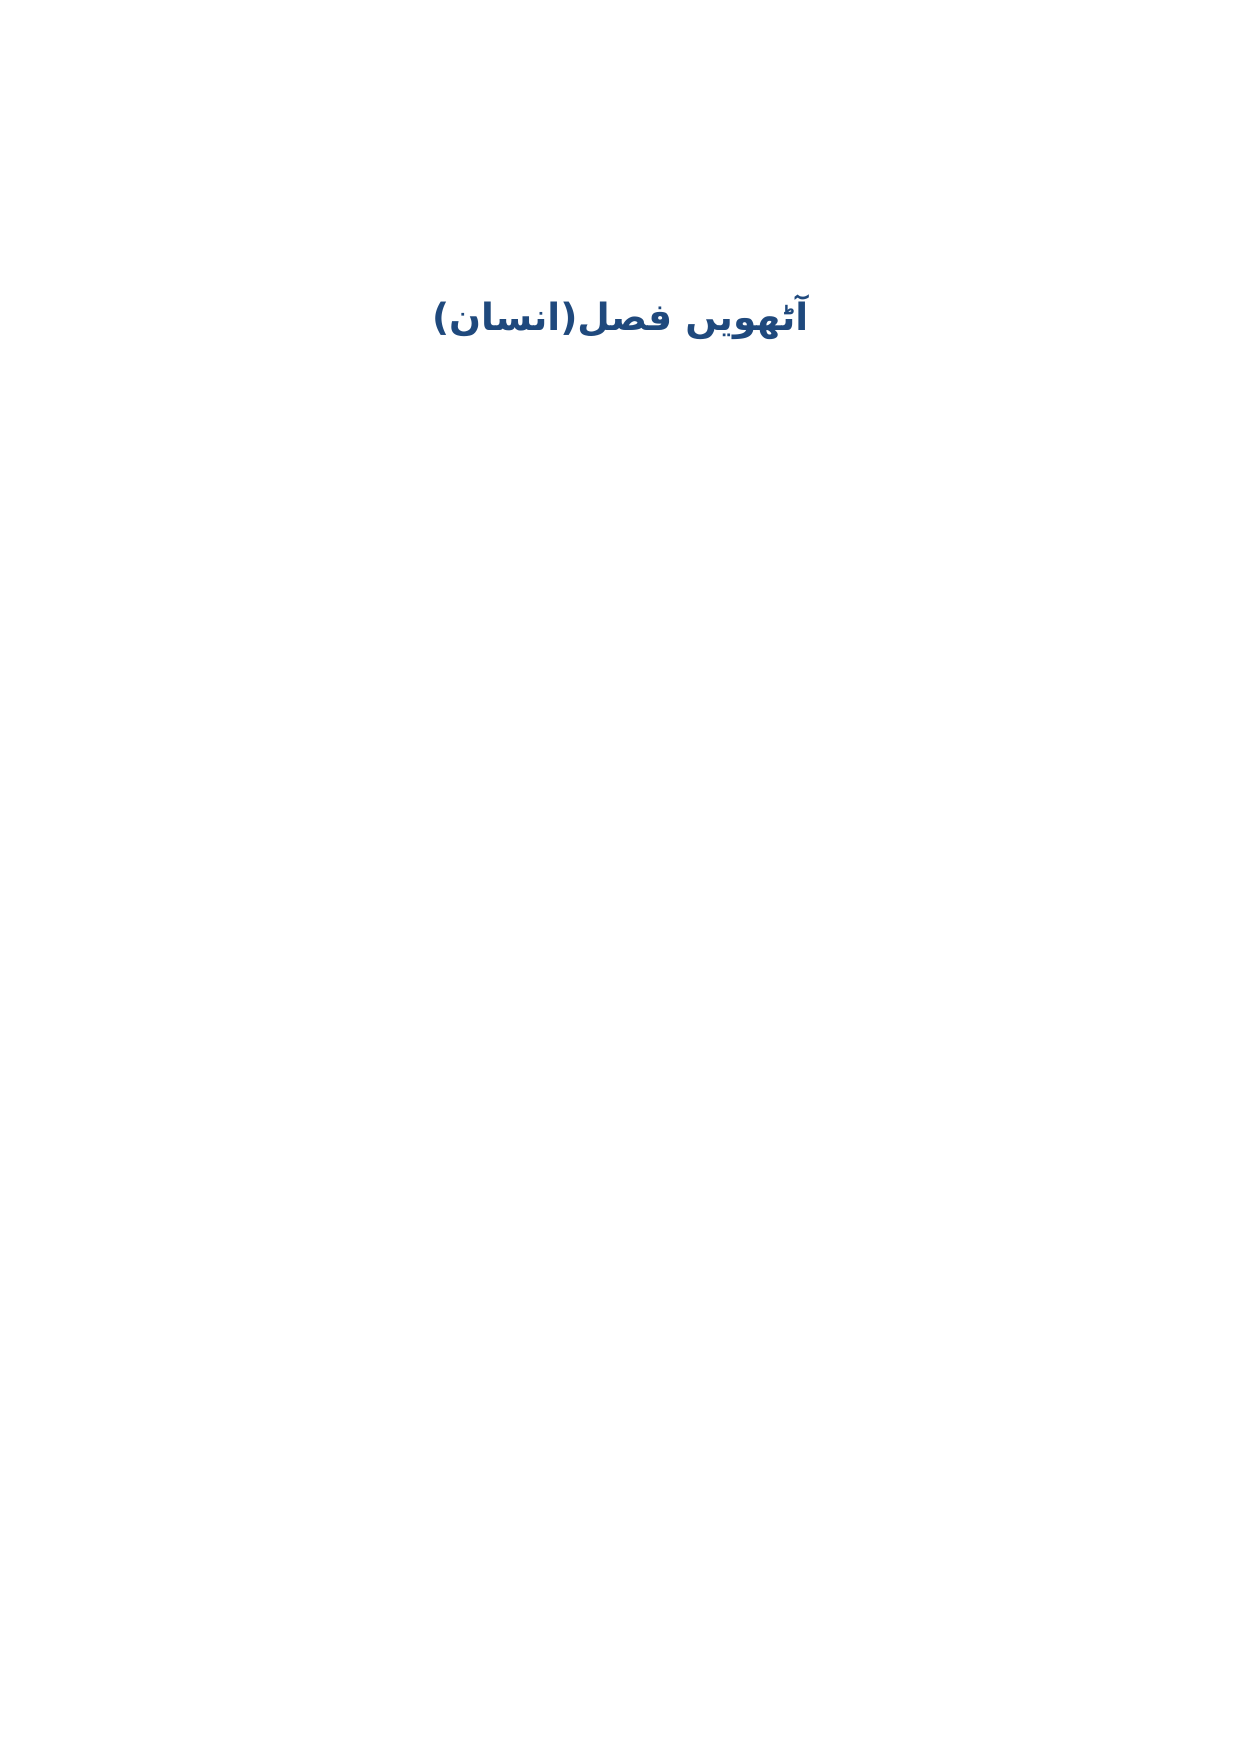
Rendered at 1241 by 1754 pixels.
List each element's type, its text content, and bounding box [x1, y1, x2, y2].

subtitle آٹھویں فصل(انسان) [75, 295, 1165, 339]
